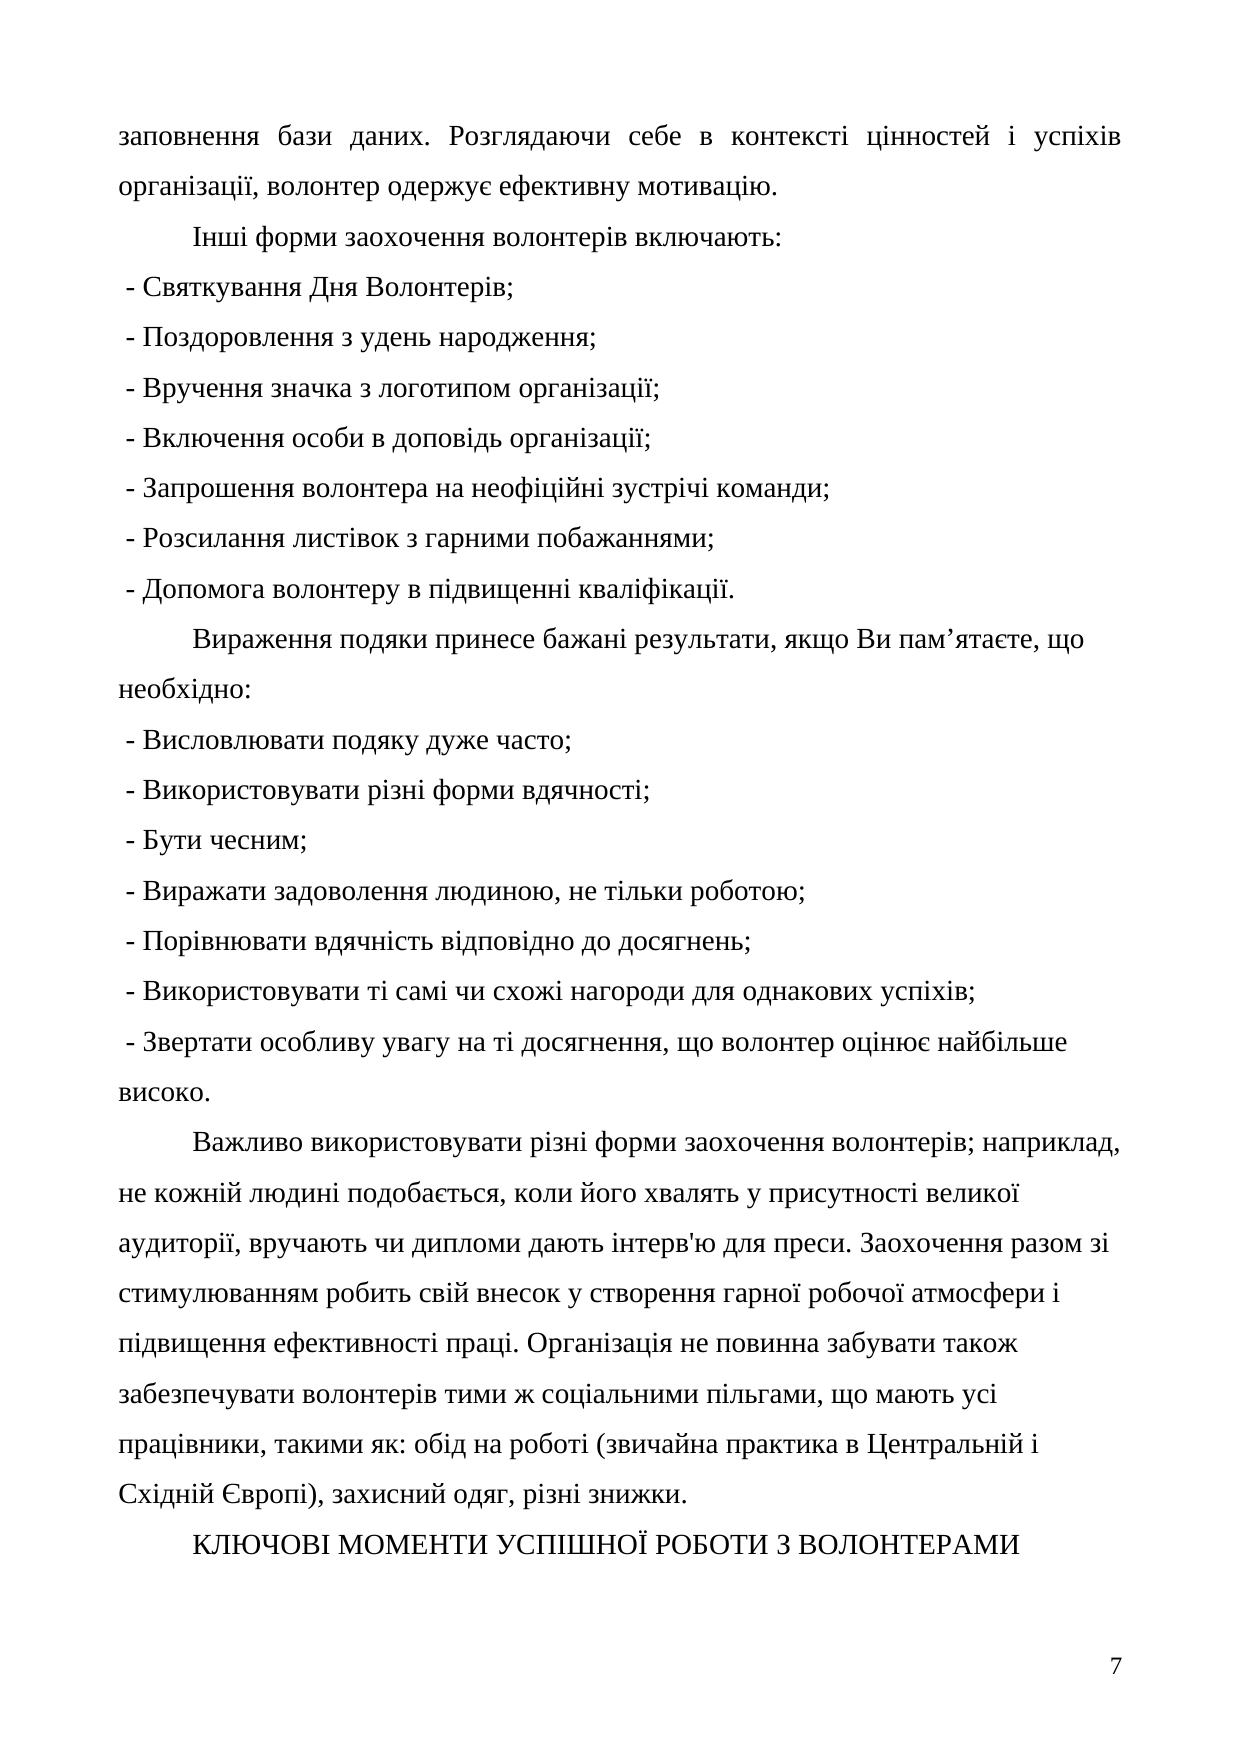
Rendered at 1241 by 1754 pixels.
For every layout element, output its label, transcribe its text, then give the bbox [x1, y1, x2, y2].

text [118, 118, 1122, 202]
text Важливо використовувати різні форми заохочення волонтерів; наприклад, не кожній людині подобається, коли його хвалять у присутності великої аудиторії, вручають чи дипломи дають інтерв'ю для преси. Заохочення разом зі стимулюванням робить свій внесок у створення гарної робочої атмосфери і підвищення ефективності праці. Організація не повинна забувати також забезпечувати волонтерів тими ж соціальними пільгами, що мають усі працівники, такими як: обід на роботі (звичайна практика в Центральній і Східній Європі), захисний одяг, різні знижки. [118, 1124, 1122, 1510]
text Інші форми заохочення волонтерів включають: - Святкування Дня Волонтерів; - Поздоровлення з удень народження; - Вручення значка з логотипом організації; - Включення особи в доповідь організації; - Запрошення волонтера на неофіційні зустрічі команди; - Розсилання листівок з гарними побажаннями; - Допомога волонтеру в підвищенні кваліфікації. [118, 219, 1122, 604]
subtitle КЛЮЧОВІ МОМЕНТИ УСПІШНОЇ РОБОТИ З ВОЛОНТЕРАМИ [118, 1527, 1122, 1560]
text Вираження подяки принесе бажані результати, якщо Ви пам’ятаєте, що необхідно: - Висловлювати подяку дуже часто; - Використовувати різні форми вдячності; - Бути чесним; - Виражати задоволення людиною, не тільки роботою; - Порівнювати вдячність відповідно до досягнень; - Використовувати ті самі чи схожі нагороди для однакових успіхів; - Звертати особливу увагу на ті досягнення, що волонтер оцінює найбільше високо. [118, 621, 1122, 1108]
